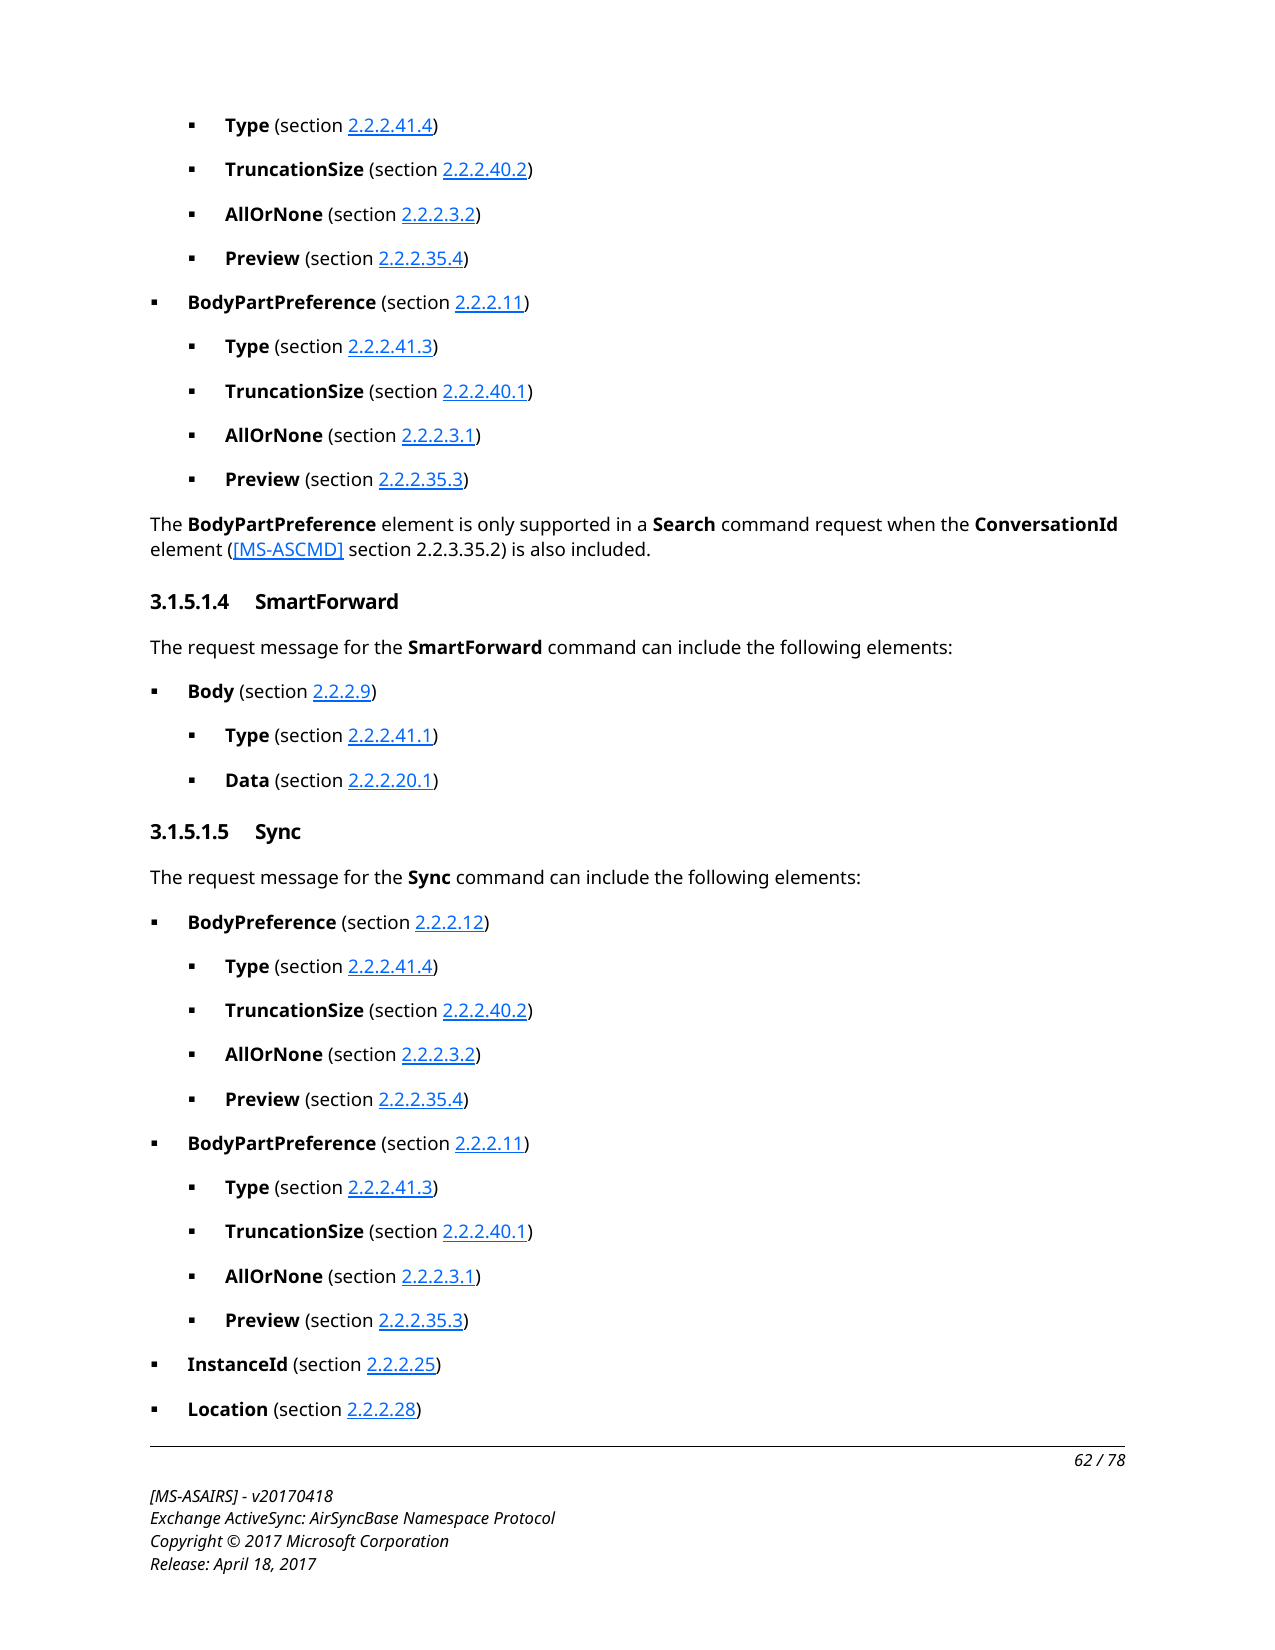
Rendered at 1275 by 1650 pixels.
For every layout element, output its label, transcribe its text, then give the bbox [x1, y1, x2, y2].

list Location (section 2.2.2.28) [150, 1396, 1125, 1421]
list Type (section 2.2.2.41.4) [187, 953, 1125, 979]
list AllOrNone (section 2.2.2.3.2) [187, 201, 1125, 227]
subtitle Sync [150, 817, 1125, 846]
list BodyPreference (section 2.2.2.12) [150, 909, 1125, 934]
list Type (section 2.2.2.41.3) [187, 334, 1125, 359]
list AllOrNone (section 2.2.2.3.1) [187, 1263, 1125, 1289]
list Preview (section 2.2.2.35.3) [187, 1307, 1125, 1333]
list TruncationSize (section 2.2.2.40.1) [187, 378, 1125, 404]
list BodyPartPreference (section 2.2.2.11) [150, 1130, 1125, 1156]
text The request message for the Sync command can include the following elements: [150, 865, 1125, 890]
list Preview (section 2.2.2.35.3) [187, 467, 1125, 492]
list Preview (section 2.2.2.35.4) [187, 1086, 1125, 1112]
list TruncationSize (section 2.2.2.40.2) [187, 997, 1125, 1023]
subtitle SmartForward [150, 587, 1125, 615]
list InstanceId (section 2.2.2.25) [150, 1352, 1125, 1377]
list AllOrNone (section 2.2.2.3.2) [187, 1042, 1125, 1067]
list TruncationSize (section 2.2.2.40.1) [187, 1219, 1125, 1244]
list Type (section 2.2.2.41.4) [187, 112, 1125, 138]
list Type (section 2.2.2.41.3) [187, 1174, 1125, 1200]
text The request message for the SmartForward command can include the following elements: [150, 634, 1125, 660]
list Body (section 2.2.2.9) [150, 678, 1125, 704]
list TruncationSize (section 2.2.2.40.2) [187, 157, 1125, 182]
text The BodyPartPreference element is only supported in a Search command request when the ConversationId element ([MS-ASCMD] section 2.2.3.35.2) is also included. [150, 511, 1125, 562]
list Preview (section 2.2.2.35.4) [187, 245, 1125, 271]
list Data (section 2.2.2.20.1) [187, 767, 1125, 792]
list Type (section 2.2.2.41.1) [187, 723, 1125, 748]
list BodyPartPreference (section 2.2.2.11) [150, 289, 1125, 315]
list AllOrNone (section 2.2.2.3.1) [187, 422, 1125, 448]
